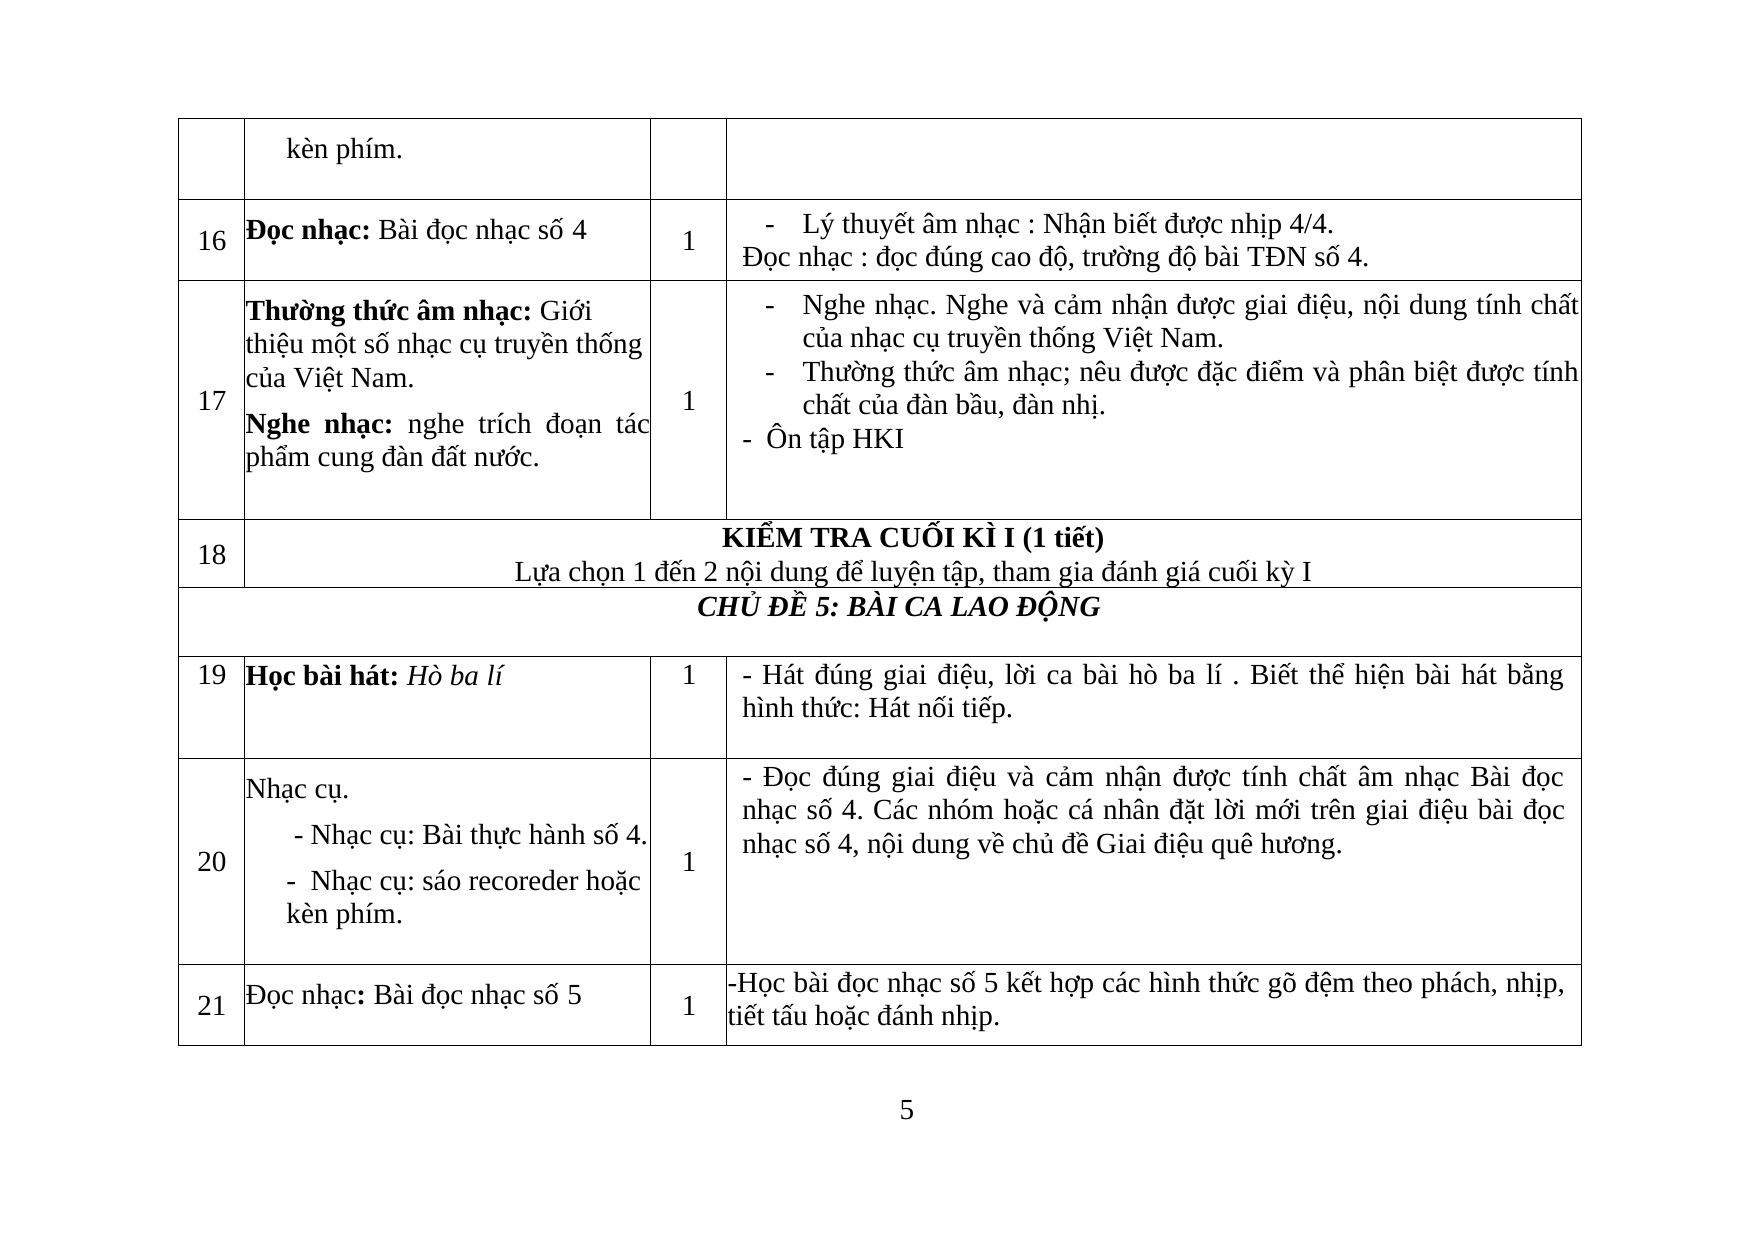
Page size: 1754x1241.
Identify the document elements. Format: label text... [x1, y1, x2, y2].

table_cell 18 [179, 520, 244, 587]
table_cell Đọc nhạc: Bài đọc nhạc số 4 [245, 200, 650, 279]
table_cell - Đọc đúng giai điệu và cảm nhận được tính chất âm nhạc Bài đọc nhạc số 4. Các nhóm hoặc cá nhân đặt lời mới trên giai điệu bài đọc nhạc số 4, nội dung về chủ đề Giai điệu quê hương. [727, 759, 1581, 964]
table_cell 19 [179, 657, 244, 758]
table_cell 1 [651, 657, 726, 758]
table_cell CHỦ ĐỀ 5: BÀI CA LAO ĐỘNG [179, 588, 1581, 656]
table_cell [245, 119, 650, 199]
table_cell 16 [179, 200, 244, 279]
table_cell Học bài hát: Hò ba lí [245, 657, 650, 758]
table_cell Nghe nhạc. Nghe và cảm nhận được giai điệu, nội dung tính chất của nhạc cụ truyền thống Việt Nam. Thường thức âm nhạc; nêu được đặc điểm và phân biệt được tính chất của đàn bầu, đàn nhị. - Ôn tập HKI [727, 281, 1581, 519]
table_cell 20 [179, 759, 244, 964]
table_cell 21 [179, 965, 244, 1044]
table_cell KIỂM TRA CUỐI KÌ I (1 tiết) Lựa chọn 1 đến 2 nội dung để luyện tập, tham gia đánh giá cuối kỳ I [245, 520, 1581, 587]
table_cell Đọc nhạc: Bài đọc nhạc số 5 [245, 965, 650, 1044]
table_cell 1 [651, 281, 726, 519]
table_cell 1 [651, 759, 726, 964]
table_cell -Học bài đọc nhạc số 5 kết hợp các hình thức gõ đệm theo phách, nhịp, tiết tấu hoặc đánh nhịp. [727, 965, 1581, 1044]
table_cell 1 [651, 965, 726, 1044]
table_cell 1 [651, 119, 726, 199]
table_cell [727, 119, 1581, 199]
table_cell 15 [179, 119, 244, 199]
table_cell 1 [651, 200, 726, 279]
table_cell Thường thức âm nhạc: Giới thiệu một số nhạc cụ truyền thống của Việt Nam. Nghe nhạc: nghe trích đoạn tác phẩm cung đàn đất nước. [245, 281, 650, 519]
table_cell Nhạc cụ. - Nhạc cụ: Bài thực hành số 4. - Nhạc cụ: sáo recoreder hoặc kèn phím. [245, 759, 650, 964]
table_cell - Hát đúng giai điệu, lời ca bài hò ba lí . Biết thể hiện bài hát bằng hình thức: Hát nối tiếp. [727, 657, 1581, 758]
table_cell Lý thuyết âm nhạc : Nhận biết được nhịp 4/4. Đọc nhạc : đọc đúng cao độ, trường độ bài TĐN số 4. [727, 200, 1581, 279]
table_cell 17 [179, 281, 244, 519]
